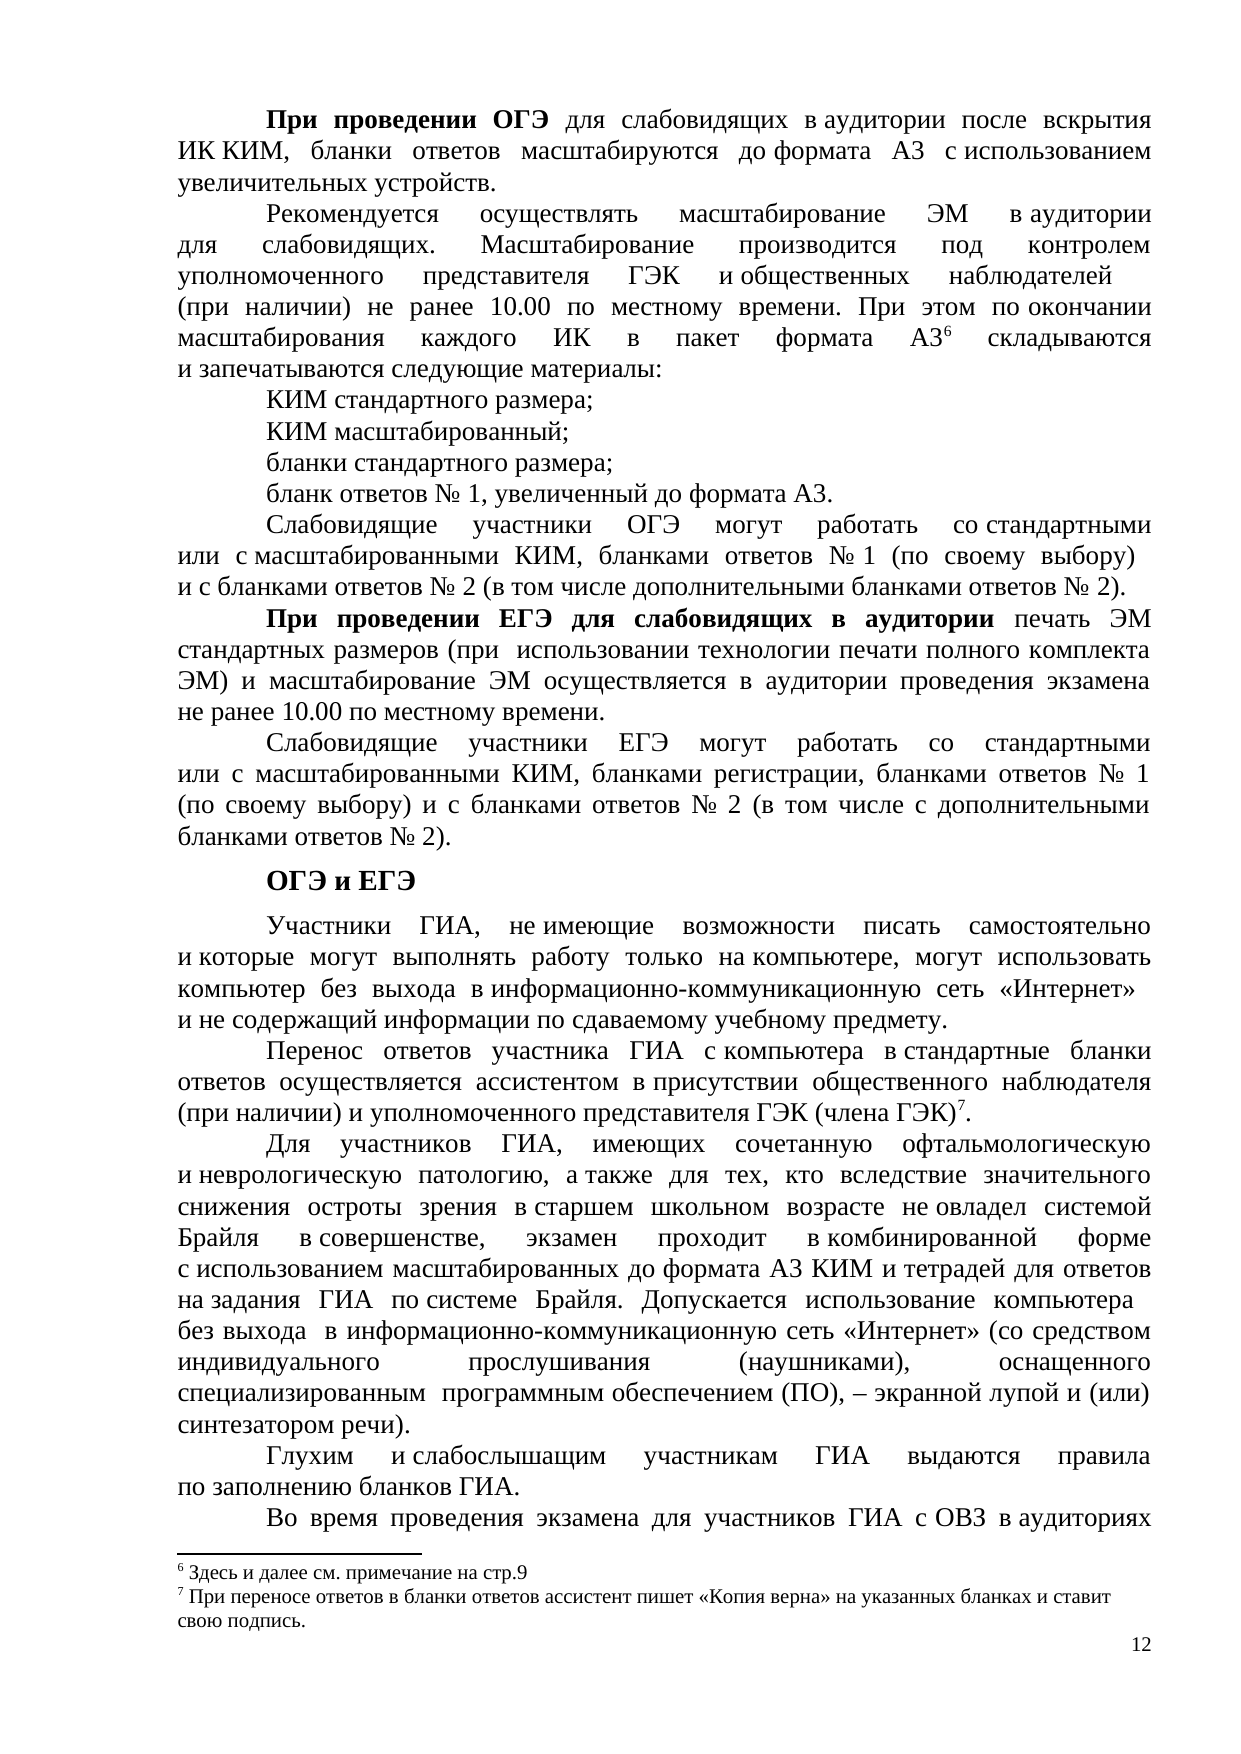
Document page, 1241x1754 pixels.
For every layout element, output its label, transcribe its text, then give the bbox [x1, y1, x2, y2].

text Участники ГИА, не имеющие возможности писать самостоятельно и которые могут выполнять работу только на компьютере, могут использовать компьютер без выхода в информационно-коммуникационную сеть «Интернет» и не содержащий информации по сдаваемому учебному предмету. [177, 909, 1152, 1034]
text При проведении ЕГЭ для слабовидящих в аудитории печать ЭМ стандартных размеров (при использовании технологии печати полного комплекта ЭМ) и масштабирование ЭМ осуществляется в аудитории проведения экзамена не ранее 10.00 по местному времени. [177, 602, 1152, 726]
text бланки стандартного размера; [177, 446, 1152, 477]
text ОГЭ и ЕГЭ [177, 863, 1152, 897]
text Глухим и слабослышащим участникам ГИА выдаются правила по заполнению бланков ГИА. [177, 1439, 1152, 1501]
text Слабовидящие участники ЕГЭ могут работать со стандартными или с масштабированными КИМ, бланками регистрации, бланками ответов № 1 (по своему выбору) и с бланками ответов № 2 (в том числе с дополнительными бланками ответов № 2). [177, 726, 1152, 851]
text КИМ масштабированный; [177, 415, 1152, 446]
text КИМ стандартного размера; [177, 384, 1152, 415]
text Рекомендуется осуществлять масштабирование ЭМ в аудитории для слабовидящих. Масштабирование производится под контролем уполномоченного представителя ГЭК и общественных наблюдателей (при наличии) не ранее 10.00 по местному времени. При этом по окончании масштабирования каждого ИК в пакет формата А3 складываются и запечатываются следующие материалы: [177, 197, 1152, 384]
text При проведении ОГЭ для слабовидящих в аудитории после вскрытия ИК КИМ, бланки ответов масштабируются до формата А3 с использованием увеличительных устройств. [177, 103, 1152, 197]
text бланк ответов № 1, увеличенный до формата А3. [177, 477, 1152, 508]
text Перенос ответов участника ГИА с компьютера в стандартные бланки ответов осуществляется ассистентом в присутствии общественного наблюдателя (при наличии) и уполномоченного представителя ГЭК (члена ГЭК). [177, 1034, 1152, 1127]
text Для участников ГИА, имеющих сочетанную офтальмологическую и неврологическую патологию, а также для тех, кто вследствие значительного снижения остроты зрения в старшем школьном возрасте не овладел системой Брайля в совершенстве, экзамен проходит в комбинированной форме с использованием масштабированных до формата А3 КИМ и тетрадей для ответов на задания ГИА по системе Брайля. Допускается использование компьютера без выхода в информационно-коммуникационную сеть «Интернет» (со средством индивидуального прослушивания (наушниками), оснащенного специализированным программным обеспечением (ПО), – экранной лупой и (или) синтезатором речи). [177, 1127, 1152, 1439]
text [177, 1501, 1152, 1532]
text Слабовидящие участники ОГЭ могут работать со стандартными или с масштабированными КИМ, бланками ответов № 1 (по своему выбору) и с бланками ответов № 2 (в том числе дополнительными бланками ответов № 2). [177, 508, 1152, 602]
